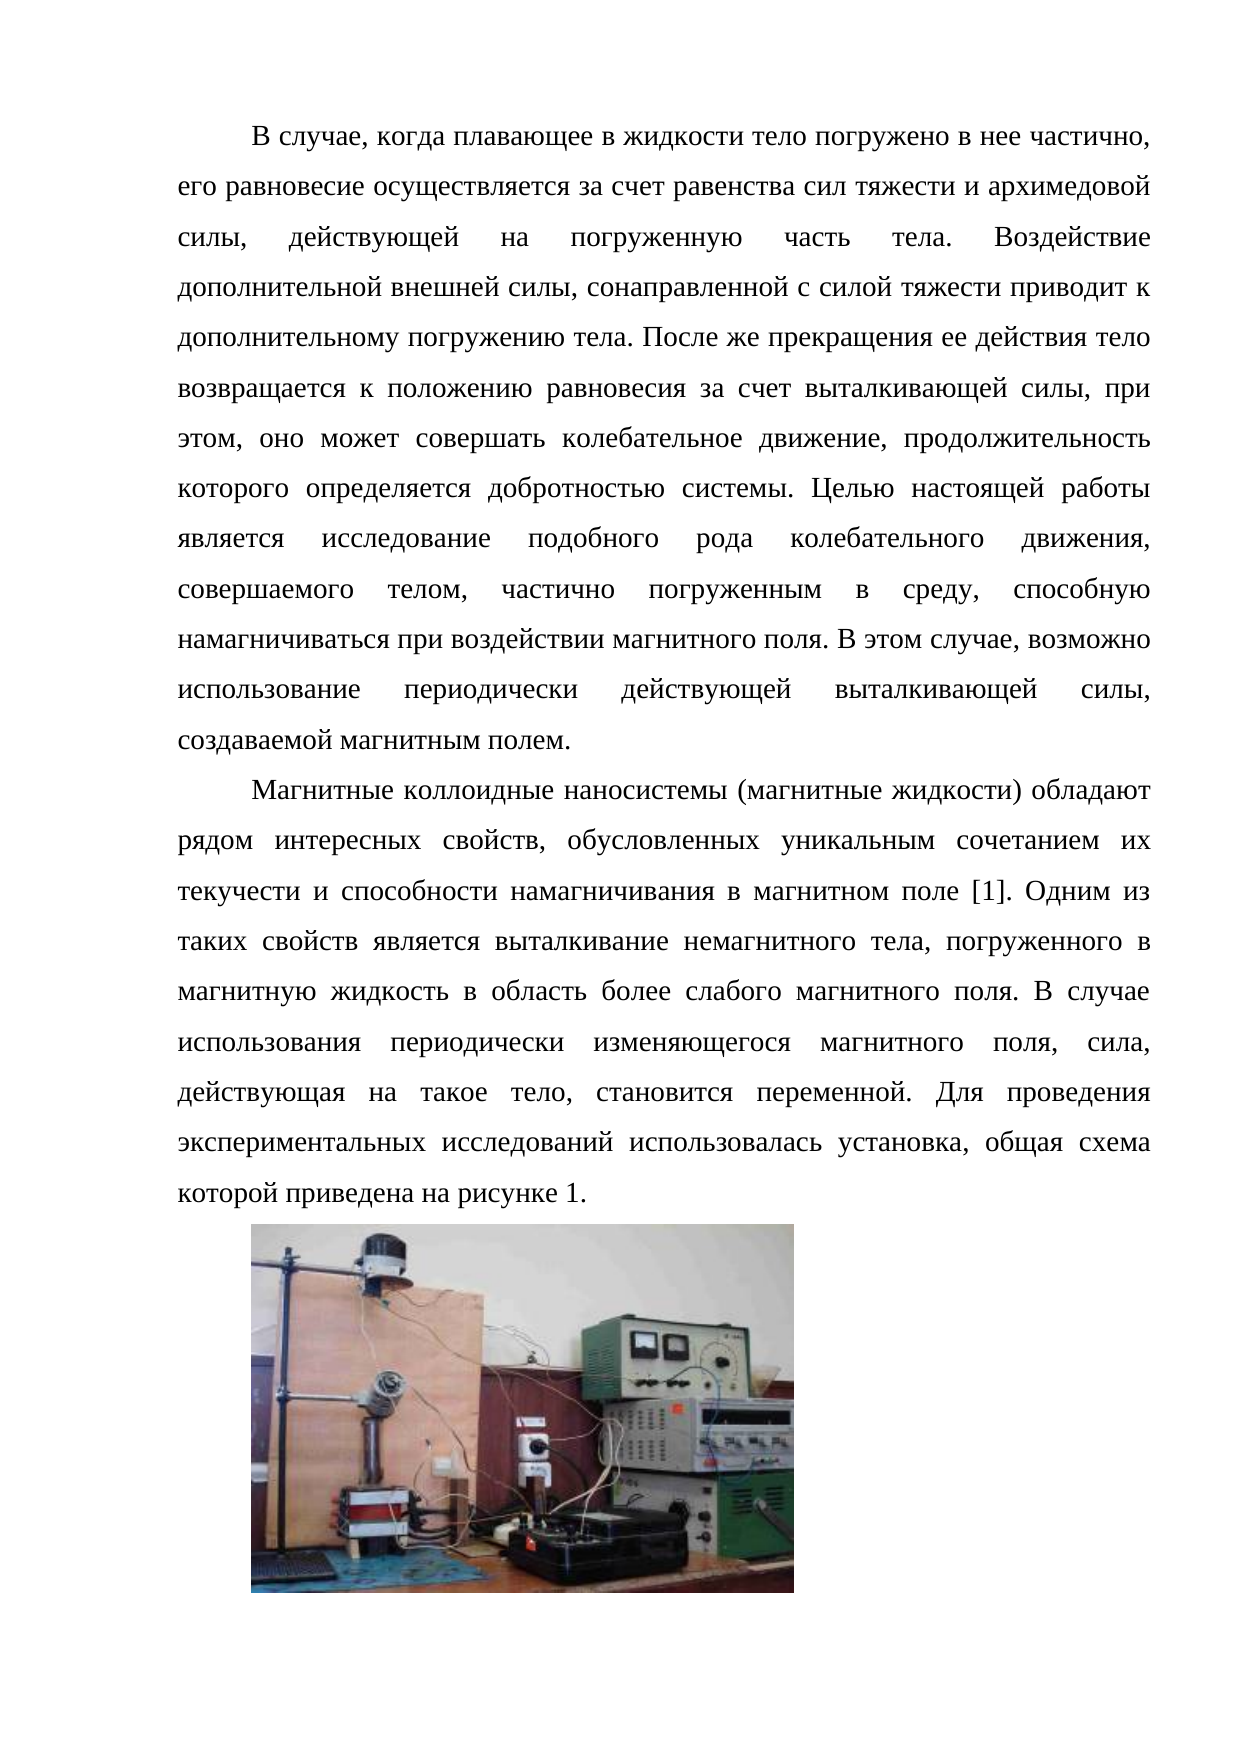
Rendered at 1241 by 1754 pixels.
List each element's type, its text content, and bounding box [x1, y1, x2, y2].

text В случае, когда плавающее в жидкости тело погружено в нее частично, его равновесие осуществляется за счет равенства сил тяжести и архимедовой силы, действующей на погруженную часть тела. Воздействие дополнительной внешней силы, сонаправленной с силой тяжести приводит к дополнительному погружению тела. После же прекращения ее действия тело возвращается к положению равновесия за счет выталкивающей силы, при этом, оно может совершать колебательное движение, продолжительность которого определяется добротностью системы. Целью настоящей работы является исследование подобного рода колебательного движения, совершаемого телом, частично погруженным в среду, способную намагничиваться при воздействии магнитного поля. В этом случае, возможно использование периодически действующей выталкивающей силы, создаваемой магнитным полем. [177, 118, 1152, 755]
picture [251, 1224, 794, 1593]
text Магнитные коллоидные наносистемы (магнитные жидкости) обладают рядом интересных свойств, обусловленных уникальным сочетанием их текучести и способности намагничивания в магнитном поле [1]. Одним из таких свойств является выталкивание немагнитного тела, погруженного в магнитную жидкость в область более слабого магнитного поля. В случае использования периодически изменяющегося магнитного поля, сила, действующая на такое тело, становится переменной. Для проведения экспериментальных исследований использовалась установка, общая схема которой приведена на рисунке 1. [177, 772, 1152, 1208]
